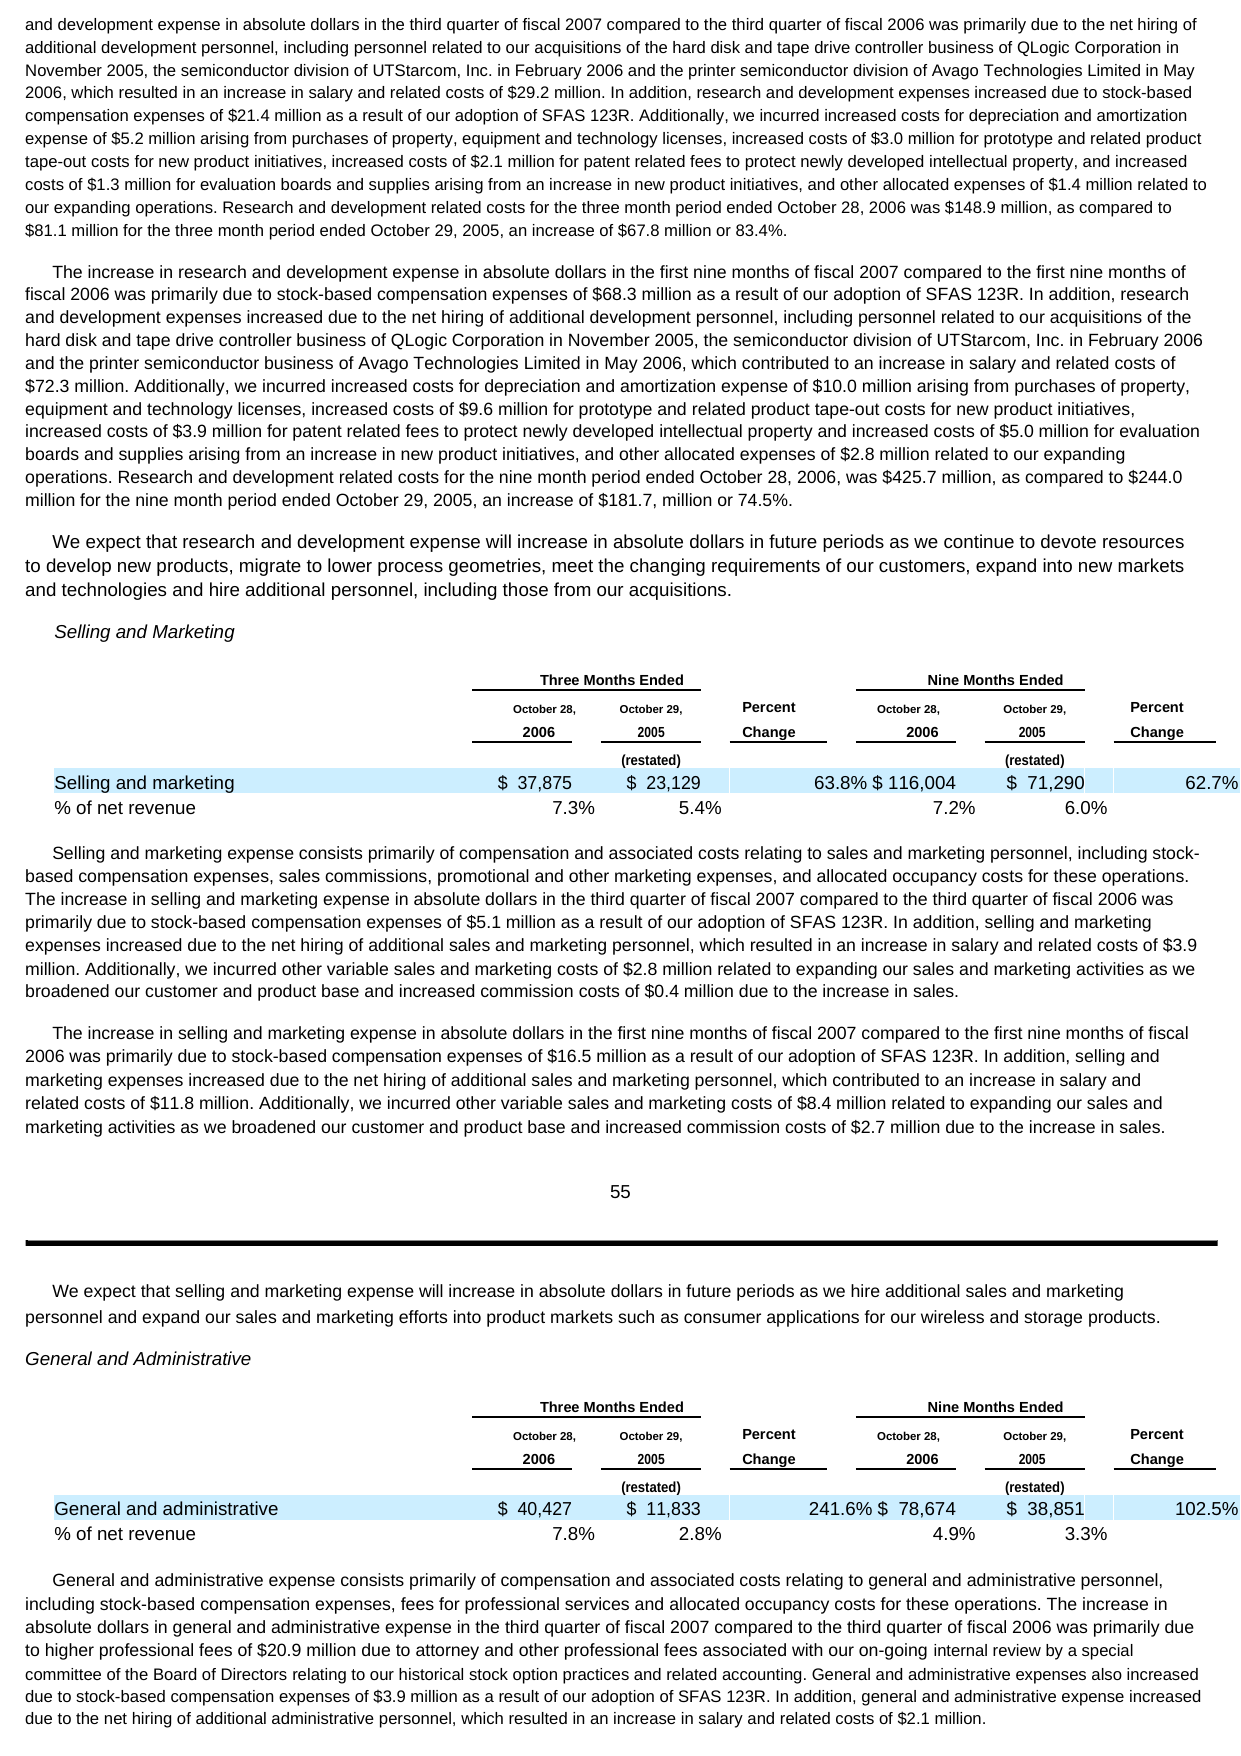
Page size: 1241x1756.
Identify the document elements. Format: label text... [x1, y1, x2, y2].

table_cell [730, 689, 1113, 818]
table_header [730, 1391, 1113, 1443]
text We expect that selling and marketing expense will increase in absolute dollars in future periods as we hire additional sales and marketing personnel and expand our sales and marketing efforts into product markets such as consumer applications for our wireless and storage products. [25, 1280, 1190, 1327]
text The increase in selling and marketing expense in absolute dollars in the first nine months of fiscal 2007 compared to the first nine months of fiscal 2006 was primarily due to stock-based compensation expenses of $16.5 million as a result of our adoption of SFAS 123R. In addition, selling and marketing expenses increased due to the net hiring of additional sales and marketing personnel, which contributed to an increase in salary and related costs of $11.8 million. Additionally, we incurred other variable sales and marketing costs of $8.4 million related to expanding our sales and marketing activities as we broadened our customer and product base and increased commission costs of $2.7 million due to the increase in sales. [25, 1023, 1194, 1137]
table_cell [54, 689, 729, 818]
text The increase in research and development expense in absolute dollars in the first nine months of fiscal 2007 compared to the first nine months of fiscal 2006 was primarily due to stock-based compensation expenses of $68.3 million as a result of our adoption of SFAS 123R. In addition, research and development expenses increased due to the net hiring of additional development personnel, including personnel related to our acquisitions of the hard disk and tape drive controller business of QLogic Corporation in November 2005, the semiconductor division of UTStarcom, Inc. in February 2006 and the printer semiconductor business of Avago Technologies Limited in May 2006, which contributed to an increase in salary and related costs of $72.3 million. Additionally, we incurred increased costs for depreciation and amortization expense of $10.0 million arising from purchases of property, equipment and technology licenses, increased costs of $9.6 million for prototype and related product tape-out costs for new product initiatives, increased costs of $3.9 million for patent related fees to protect newly developed intellectual property and increased costs of $5.0 million for evaluation boards and supplies arising from an increase in new product initiatives, and other allocated expenses of $2.8 million related to our expanding operations. Research and development related costs for the nine month period ended October 28, 2006, was $425.7 million, as compared to $244.0 million for the nine month period ended October 29, 2005, an increase of $181.7, million or 74.5%. [25, 261, 1213, 510]
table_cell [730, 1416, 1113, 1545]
picture [25, 1240, 1218, 1246]
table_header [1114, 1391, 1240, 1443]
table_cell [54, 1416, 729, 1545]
text General and administrative expense consists primarily of compensation and associated costs relating to general and administrative personnel, including stock-based compensation expenses, fees for professional services and allocated occupancy costs for these operations. The increase in absolute dollars in general and administrative expense in the third quarter of fiscal 2007 compared to the third quarter of fiscal 2006 was primarily due to higher professional fees of $20.9 million due to attorney and other professional fees associated with our on-going internal review by a special committee of the Board of Directors relating to our historical stock option practices and related accounting. General and administrative expenses also increased due to stock-based compensation expenses of $3.9 million as a result of our adoption of SFAS 123R. In addition, general and administrative expense increased due to the net hiring of additional administrative personnel, which resulted in an increase in salary and related costs of $2.1 million. [25, 1570, 1205, 1728]
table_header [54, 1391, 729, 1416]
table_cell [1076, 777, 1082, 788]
text 55 [25, 1181, 1215, 1202]
text Selling and Marketing [54, 621, 1213, 643]
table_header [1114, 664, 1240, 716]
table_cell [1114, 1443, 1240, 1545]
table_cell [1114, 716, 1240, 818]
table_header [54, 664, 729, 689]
text General and Administrative [25, 1348, 1213, 1369]
text Selling and marketing expense consists primarily of compensation and associated costs relating to sales and marketing personnel, including stock-based compensation expenses, sales commissions, promotional and other marketing expenses, and allocated occupancy costs for these operations. The increase in selling and marketing expense in absolute dollars in the third quarter of fiscal 2007 compared to the third quarter of fiscal 2006 was primarily due to stock-based compensation expenses of $5.1 million as a result of our adoption of SFAS 123R. In addition, selling and marketing expenses increased due to the net hiring of additional sales and marketing personnel, which resulted in an increase in salary and related costs of $3.9 million. Additionally, we incurred other variable sales and marketing costs of $2.8 million related to expanding our sales and marketing activities as we broadened our customer and product base and increased commission costs of $0.4 million due to the increase in sales. [25, 843, 1209, 1002]
text and development expense in absolute dollars in the third quarter of fiscal 2007 compared to the third quarter of fiscal 2006 was primarily due to the net hiring of additional development personnel, including personnel related to our acquisitions of the hard disk and tape drive controller business of QLogic Corporation in November 2005, the semiconductor division of UTStarcom, Inc. in February 2006 and the printer semiconductor division of Avago Technologies Limited in May 2006, which resulted in an increase in salary and related costs of $29.2 million. In addition, research and development expenses increased due to stock-based compensation expenses of $21.4 million as a result of our adoption of SFAS 123R. Additionally, we incurred increased costs for depreciation and amortization expense of $5.2 million arising from purchases of property, equipment and technology licenses, increased costs of $3.0 million for prototype and related product tape-out costs for new product initiatives, increased costs of $2.1 million for patent related fees to protect newly developed intellectual property, and increased costs of $1.3 million for evaluation boards and supplies arising from an increase in new product initiatives, and other allocated expenses of $1.4 million related to our expanding operations. Research and development related costs for the three month period ended October 28, 2006 was $148.9 million, as compared to $81.1 million for the three month period ended October 29, 2005, an increase of $67.8 million or 83.4%. [25, 14, 1213, 240]
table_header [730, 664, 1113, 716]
text We expect that research and development expense will increase in absolute dollars in future periods as we continue to devote resources to develop new products, migrate to lower process geometries, meet the changing requirements of our customers, expand into new markets and technologies and hire additional personnel, including those from our acquisitions. [25, 531, 1186, 600]
